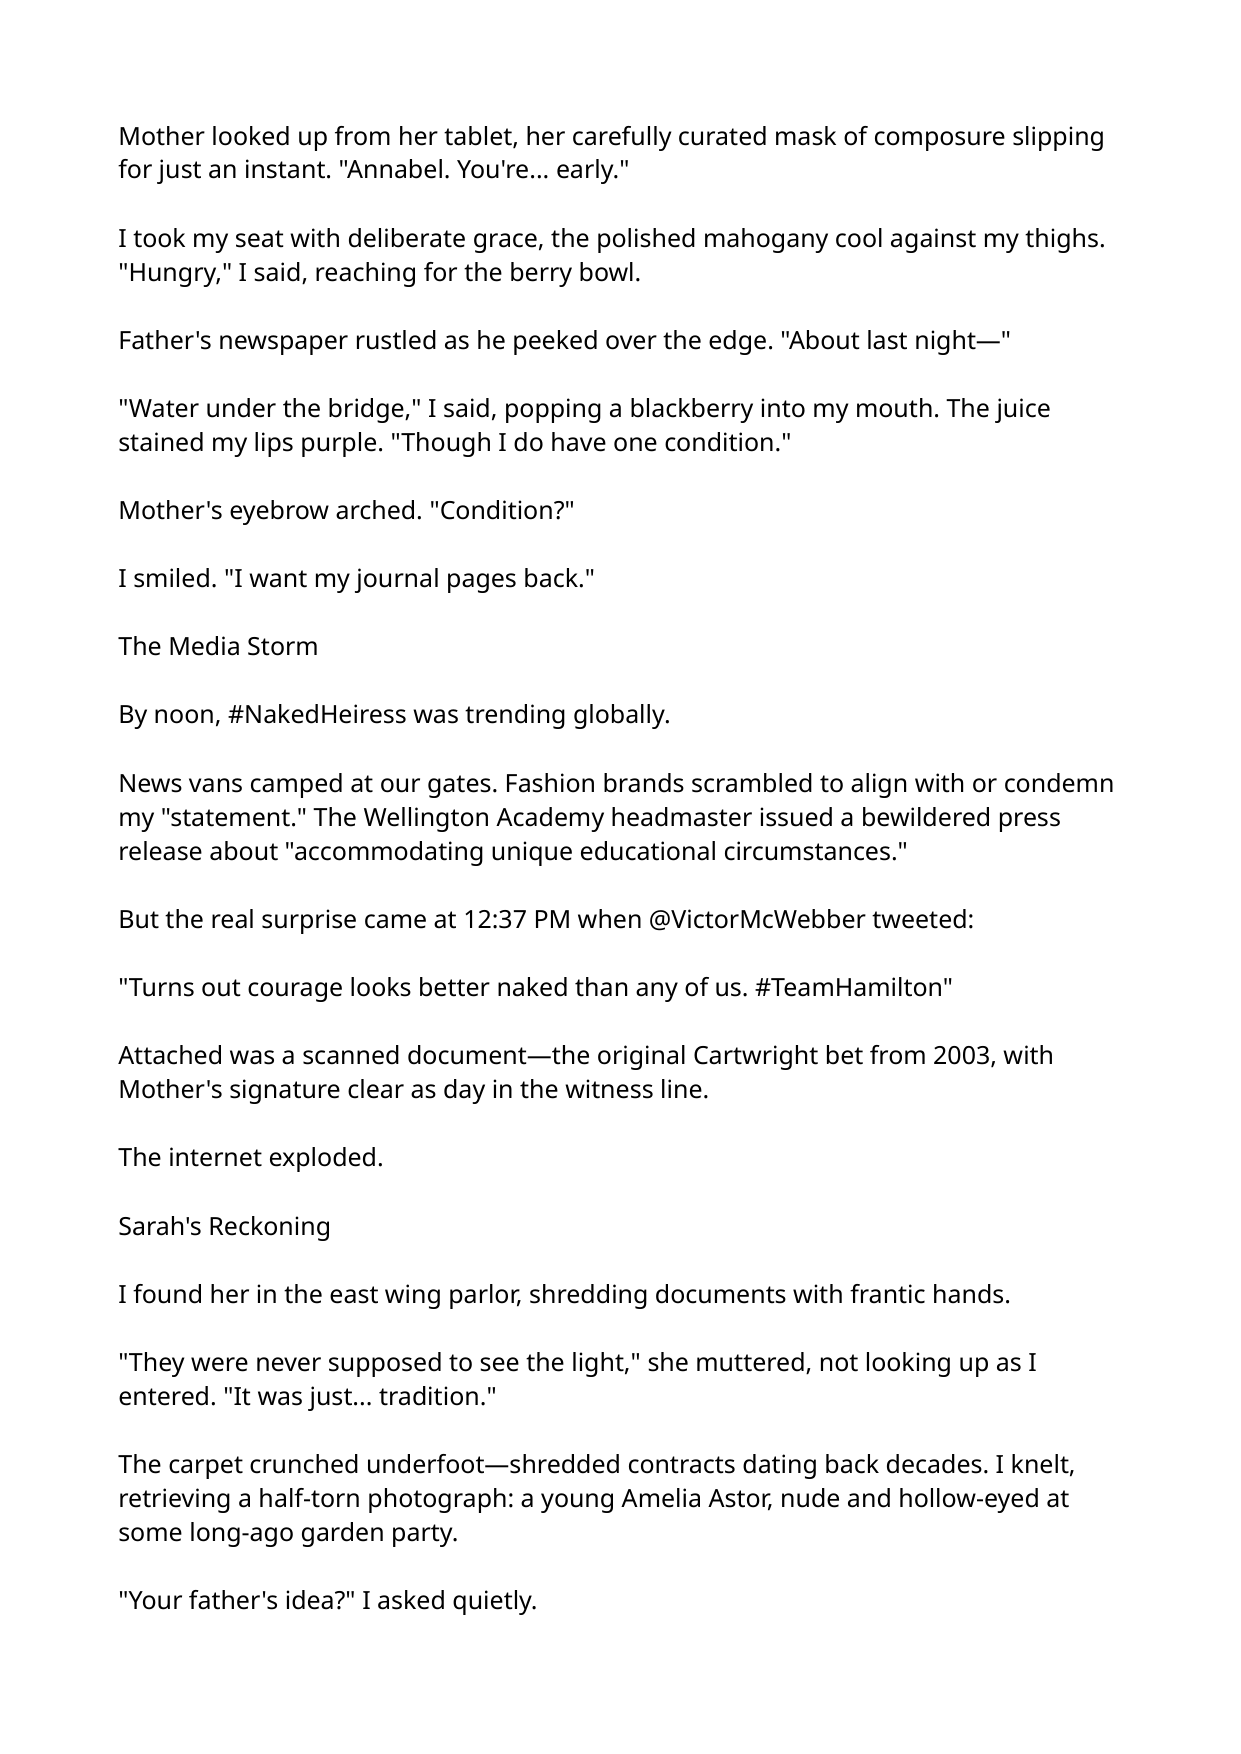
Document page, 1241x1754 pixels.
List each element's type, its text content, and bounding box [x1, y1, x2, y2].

text The Media Storm [118, 629, 1122, 663]
text News vans camped at our gates. Fashion brands scrambled to align with or condemn my "statement." The Wellington Academy headmaster issued a bewildered press release about "accommodating unique educational circumstances." [118, 765, 1122, 867]
text Mother's eyebrow arched. "Condition?" [118, 493, 1122, 527]
text "They were never supposed to see the light," she muttered, not looking up as I entered. "It was just... tradition." [118, 1344, 1122, 1412]
text "Turns out courage looks better naked than any of us. #TeamHamilton" [118, 970, 1122, 1004]
text The internet exploded. [118, 1140, 1122, 1174]
text Attached was a scanned document—the original Cartwright bet from 2003, with Mother's signature clear as day in the witness line. [118, 1038, 1122, 1106]
text I found her in the east wing parlor, shredding documents with frantic hands. [118, 1276, 1122, 1310]
text "Your father's idea?" I asked quietly. [118, 1583, 1122, 1617]
text Mother looked up from her tablet, her carefully curated mask of composure slipping for just an instant. "Annabel. You're... early." [118, 118, 1122, 186]
text I smiled. "I want my journal pages back." [118, 561, 1122, 595]
text Father's newspaper rustled as he peeked over the edge. "About last night—" [118, 322, 1122, 357]
text Sarah's Reckoning [118, 1208, 1122, 1242]
text The carpet crunched underfoot—shredded contracts dating back decades. I knelt, retrieving a half-torn photograph: a young Amelia Astor, nude and hollow-eyed at some long-ago garden party. [118, 1447, 1122, 1549]
text But the real surprise came at 12:37 PM when @VictorMcWebber tweeted: [118, 902, 1122, 936]
text I took my seat with deliberate grace, the polished mahogany cool against my thighs. "Hungry," I said, reaching for the berry bowl. [118, 220, 1122, 288]
text By noon, #NakedHeiress was trending globally. [118, 697, 1122, 731]
text "Water under the bridge," I said, popping a blackberry into my mouth. The juice stained my lips purple. "Though I do have one condition." [118, 391, 1122, 459]
